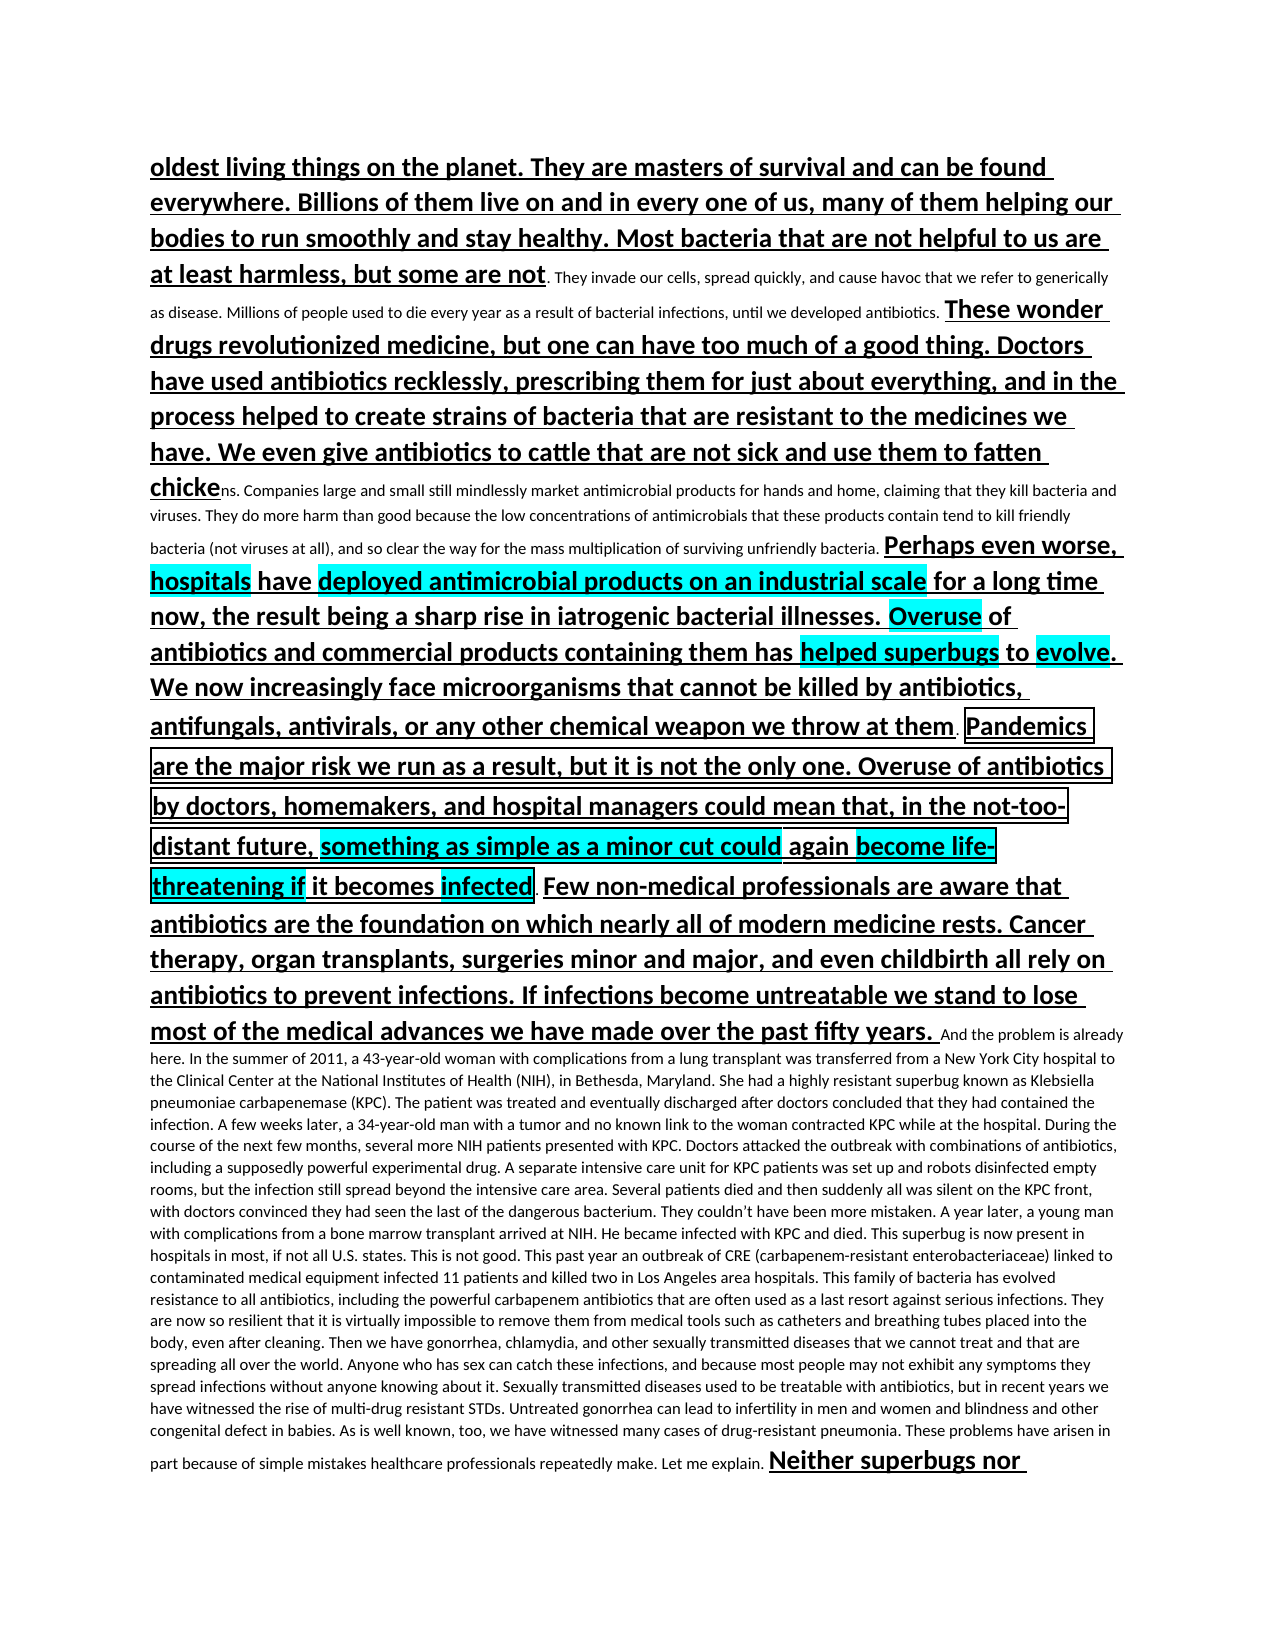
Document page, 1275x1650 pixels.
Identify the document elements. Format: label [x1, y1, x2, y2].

text [150, 394, 1125, 1476]
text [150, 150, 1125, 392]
